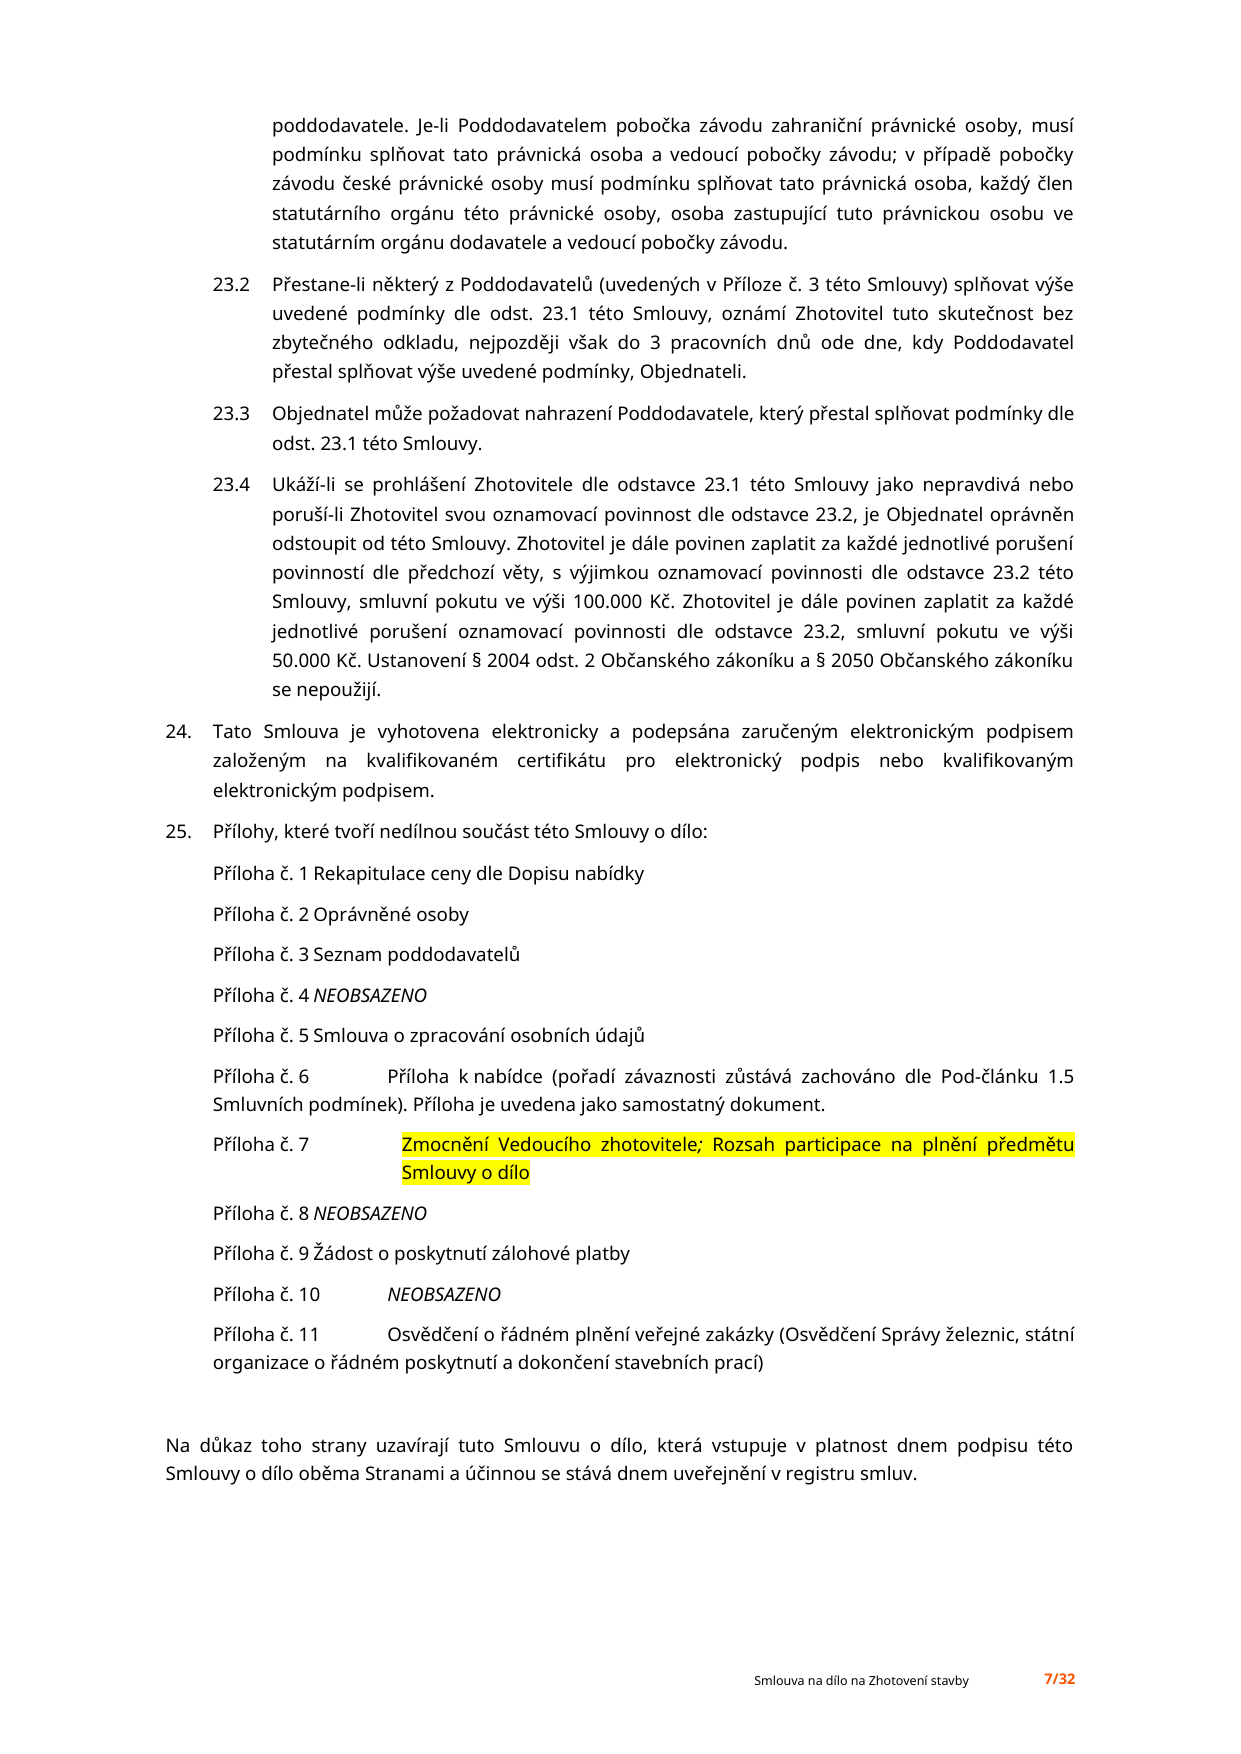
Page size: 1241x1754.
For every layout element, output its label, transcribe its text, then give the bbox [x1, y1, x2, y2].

text Příloha č. 6 Příloha k nabídce (pořadí závaznosti zůstává zachováno dle Pod-článku 1.5 Smluvních podmínek). Příloha je uvedena jako samostatný dokument. [213, 1063, 1075, 1117]
text Na důkaz toho strany uzavírají tuto Smlouvu o dílo, která vstupuje v platnost dnem podpisu této Smlouvy o dílo oběma Stranami a účinnou se stává dnem uveřejnění v registru smluv. [165, 1432, 1075, 1486]
list Tato Smlouva je vyhotovena elektronicky a podepsána zaručeným elektronickým podpisem založeným na kvalifikovaném certifikátu pro elektronický podpis nebo kvalifikovaným elektronickým podpisem. [165, 718, 1075, 802]
text Příloha č. 3 Seznam poddodavatelů [213, 941, 1075, 967]
text Příloha č. 7 Zmocnění Vedoucího zhotovitele; Rozsah participace na plnění předmětu Smlouvy o dílo [213, 1132, 1075, 1185]
text Příloha č. 1 Rekapitulace ceny dle Dopisu nabídky [213, 860, 1075, 886]
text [213, 112, 1075, 255]
text Ukáží-li se prohlášení Zhotovitele dle odstavce 23.1 této Smlouvy jako nepravdivá nebo poruší-li Zhotovitel svou oznamovací povinnost dle odstavce 23.2, je Objednatel oprávněn odstoupit od této Smlouvy. Zhotovitel je dále povinen zaplatit za každé jednotlivé porušení povinností dle předchozí věty, s výjimkou oznamovací povinnosti dle odstavce 23.2 této Smlouvy, smluvní pokutu ve výši 100.000 Kč. Zhotovitel je dále povinen zaplatit za každé jednotlivé porušení oznamovací povinnosti dle odstavce 23.2, smluvní pokutu ve výši 50.000 Kč. Ustanovení § 2004 odst. 2 Občanského zákoníku a § 2050 Občanského zákoníku se nepoužijí. [213, 472, 1075, 702]
text Přílohy, které tvoří nedílnou součást této Smlouvy o dílo: [165, 819, 1075, 844]
text Příloha č. 8 NEOBSAZENO [213, 1200, 1075, 1226]
text Příloha č. 11 Osvědčení o řádném plnění veřejné zakázky (Osvědčení Správy železnic, státní organizace o řádném poskytnutí a dokončení stavebních prací) [213, 1322, 1075, 1375]
text Příloha č. 2 Oprávněné osoby [213, 901, 1075, 926]
text Příloha č. 10 NEOBSAZENO [213, 1281, 1075, 1307]
text Přestane-li některý z Poddodavatelů (uvedených v Příloze č. 3 této Smlouvy) splňovat výše uvedené podmínky dle odst. 23.1 této Smlouvy, oznámí Zhotovitel tuto skutečnost bez zbytečného odkladu, nejpozději však do 3 pracovních dnů ode dne, kdy Poddodavatel přestal splňovat výše uvedené podmínky, Objednateli. [213, 271, 1075, 384]
text Příloha č. 4 NEOBSAZENO [213, 982, 1075, 1007]
text Objednatel může požadovat nahrazení Poddodavatele, který přestal splňovat podmínky dle odst. 23.1 této Smlouvy. [213, 401, 1075, 455]
text Příloha č. 9 Žádost o poskytnutí zálohové platby [213, 1241, 1075, 1266]
text Příloha č. 5 Smlouva o zpracování osobních údajů [213, 1022, 1075, 1048]
